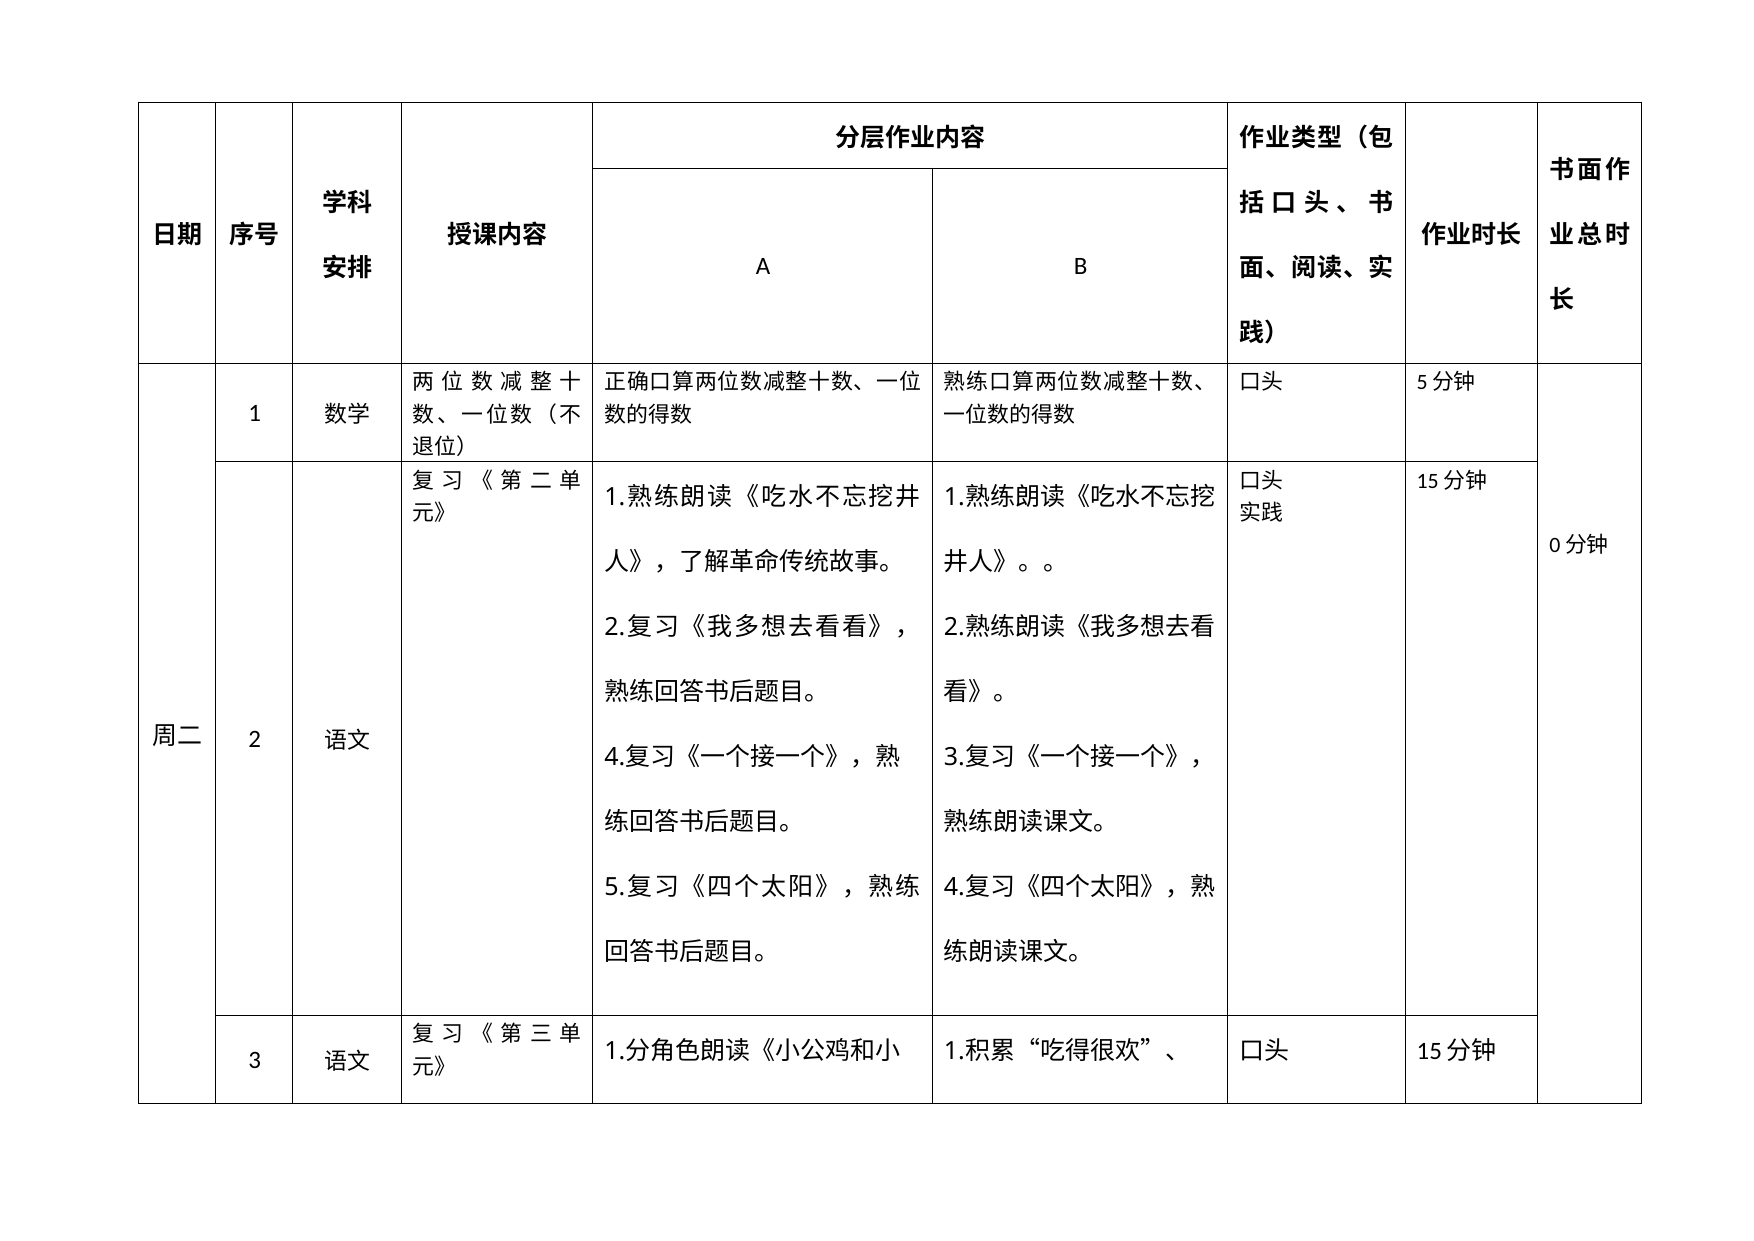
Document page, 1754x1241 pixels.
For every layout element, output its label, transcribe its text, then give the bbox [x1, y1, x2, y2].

table_cell 15分钟 [1406, 1016, 1537, 1103]
table_cell 语文 [293, 462, 401, 1015]
table_header 序号 [216, 103, 292, 363]
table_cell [593, 1016, 932, 1103]
table_header 授课内容 [402, 103, 592, 363]
table_header 日期 [139, 103, 215, 363]
table_cell 数学 [293, 364, 401, 461]
table_cell 口头 实践 [1228, 1016, 1405, 1103]
table_header 作业时长 [1406, 103, 1537, 363]
table_cell 15分钟 [1406, 462, 1537, 1015]
table_cell 0分钟 [1538, 364, 1641, 1103]
table_cell 口头 [1228, 364, 1405, 461]
table_header 分层作业内容 [593, 103, 1227, 168]
table_cell 正确口算两位数减整十数、一位数的得数 [593, 364, 932, 461]
table_cell 两位数减整十数、一位数（不退位） [402, 364, 592, 461]
table_header 学科 安排 [293, 103, 401, 363]
table_cell 2 [216, 462, 292, 1015]
table_cell 语文 [293, 1016, 401, 1103]
table_cell 周二 [139, 364, 215, 1103]
table_cell 1.熟练朗读《吃水不忘挖井人》，了解革命传统故事。 2.复习《我多想去看看》，熟练回答书后题目。 4.复习《一个接一个》，熟练回答书后题目。 5.复习《四个太阳》，熟练回答书后题目。 [593, 462, 932, 1015]
table_cell 复习《第二单元》 [402, 462, 592, 1015]
table_cell 3 [216, 1016, 292, 1103]
table_header 作业类型（包括口头、书面、阅读、实践） [1228, 103, 1405, 363]
table_cell 1 [216, 364, 292, 461]
table_header 书面作业总时长 [1538, 103, 1641, 363]
table_cell 1.熟练朗读《吃水不忘挖井人》。。 2.熟练朗读《我多想去看看》。 3.复习《一个接一个》，熟练朗读课文。 4.复习《四个太阳》，熟练朗读课文。 [933, 462, 1227, 1015]
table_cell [933, 1016, 1227, 1103]
table_cell 复习《第三单元》 [402, 1016, 592, 1103]
table_cell 口头 实践 [1228, 462, 1405, 1015]
table_cell 熟练口算两位数减整十数、一位数的得数 [933, 364, 1227, 461]
table_cell 5分钟 [1406, 364, 1537, 461]
table_cell B [933, 169, 1227, 363]
table_cell A [593, 169, 932, 363]
